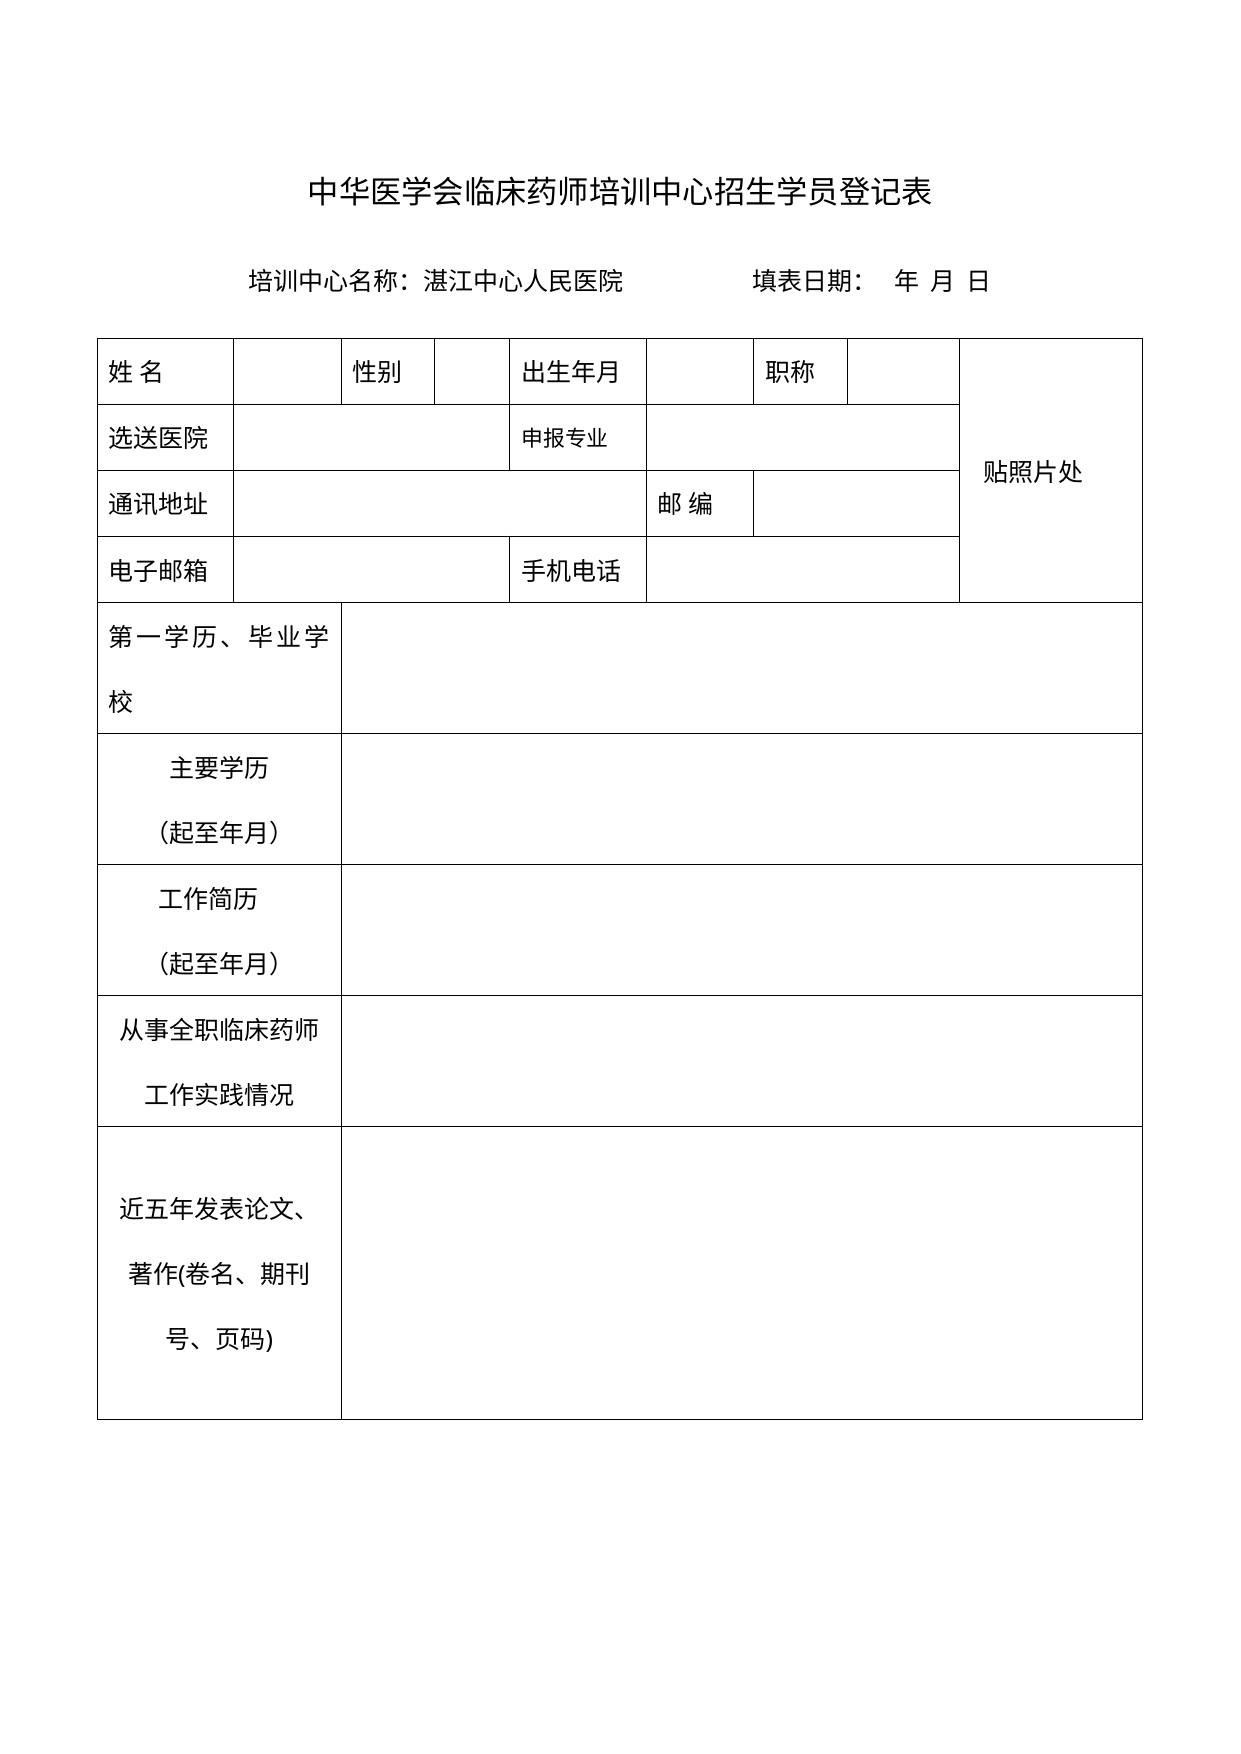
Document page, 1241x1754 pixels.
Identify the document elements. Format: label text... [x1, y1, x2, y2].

table_cell 通讯地址 [98, 471, 233, 536]
table_cell [234, 537, 509, 602]
table_cell [342, 1127, 1142, 1419]
text 中华医学会临床药师培训中心招生学员登记表 [136, 157, 1104, 222]
table_cell 邮 编 [647, 471, 753, 536]
table_cell 手机电话 [510, 537, 646, 602]
table_cell 从事全职临床药师工作实践情况 [98, 996, 341, 1126]
table_cell [342, 996, 1142, 1126]
table_cell [234, 405, 509, 469]
table_header 性别 [342, 339, 434, 403]
table_cell 电子邮箱 [98, 537, 233, 602]
table_cell [234, 471, 646, 536]
table_cell [754, 471, 959, 536]
table_cell 工作简历 （起至年月） [98, 865, 341, 995]
table_cell [342, 734, 1142, 864]
table_cell [342, 865, 1142, 995]
table_cell [647, 537, 959, 602]
table_header 出生年月 [510, 339, 646, 403]
table_cell [342, 603, 1142, 733]
table_cell 近五年发表论文、著作(卷名、期刊号、页码) [98, 1127, 341, 1419]
table_header 姓 名 [98, 339, 233, 403]
table_cell 主要学历 （起至年月） [98, 734, 341, 864]
table_header [435, 339, 509, 403]
table_header [234, 339, 341, 403]
table_header 贴照片处 [960, 339, 1142, 602]
table_header [647, 339, 753, 403]
table_cell 申报专业 [510, 405, 646, 469]
text 培训中心名称：湛江中心人民医院 填表日期： 年 月 日 [136, 247, 1104, 312]
table_cell 第一学历、毕业学校 [98, 603, 341, 733]
table_cell [647, 405, 959, 469]
table_header 职称 [754, 339, 847, 403]
table_cell 选送医院 [98, 405, 233, 469]
table_header [848, 339, 959, 403]
